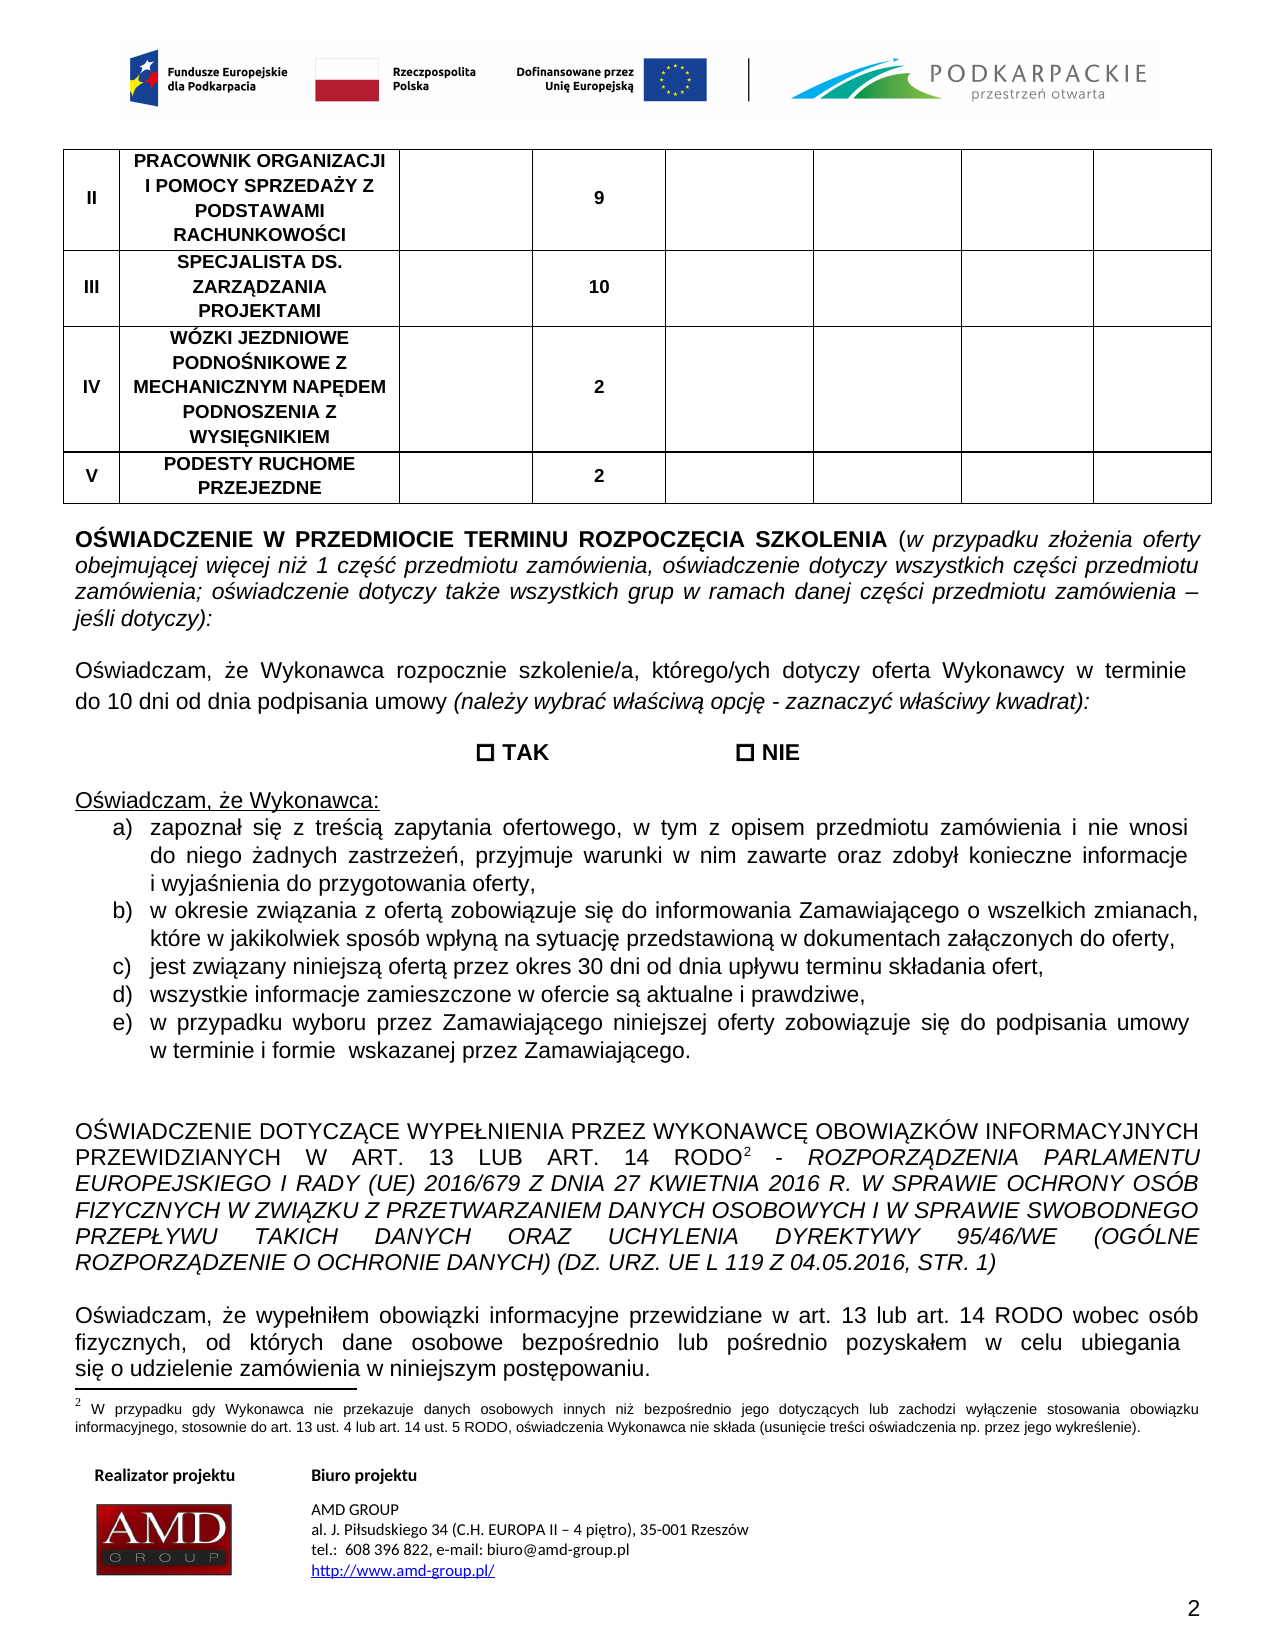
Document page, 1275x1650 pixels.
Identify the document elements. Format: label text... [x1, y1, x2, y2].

text TAK NIE [75, 739, 1200, 766]
table_cell 2 [533, 453, 665, 503]
table_cell [666, 327, 813, 451]
table_cell [400, 251, 532, 326]
text OŚWIADCZENIE DOTYCZĄCE WYPEŁNIENIA PRZEZ WYKONAWCĘ OBOWIĄZKÓW INFORMACYJNYCH PRZEWIDZIANYCH W ART. 13 LUB ART. 14 RODO - ROZPORZĄDZENIA PARLAMENTU EUROPEJSKIEGO I RADY (UE) 2016/679 Z DNIA 27 KWIETNIA 2016 R. W SPRAWIE OCHRONY OSÓB FIZYCZNYCH W ZWIĄZKU Z PRZETWARZANIEM DANYCH OSOBOWYCH I W SPRAWIE SWOBODNEGO PRZEPŁYWU TAKICH DANYCH ORAZ UCHYLENIA DYREKTYWY 95/46/WE (OGÓLNE ROZPORZĄDZENIE O OCHRONIE DANYCH) (DZ. URZ. UE L 119 Z 04.05.2016, STR. 1) [75, 1118, 1200, 1276]
table_cell [962, 251, 1093, 326]
table_cell V [64, 453, 119, 503]
table_cell [814, 251, 961, 326]
text Oświadczam, że Wykonawca: [75, 787, 1200, 814]
table_cell 9 [533, 150, 665, 250]
table_cell [400, 150, 532, 250]
table_cell [666, 150, 813, 250]
table_cell [814, 150, 961, 250]
list w okresie związania z ofertą zobowiązuje się do informowania Zamawiającego o wszelkich zmianach, które w jakikolwiek sposób wpłyną na sytuację przedstawioną w dokumentach załączonych do oferty, [112, 897, 1200, 952]
table_cell [962, 453, 1093, 503]
table_cell II [64, 150, 119, 250]
table_cell [814, 453, 961, 503]
table_cell [1094, 251, 1211, 326]
table_cell III [64, 251, 119, 326]
table_cell WÓZKI JEZDNIOWE PODNOŚNIKOWE Z MECHANICZNYM NAPĘDEM PODNOSZENIA Z WYSIĘGNIKIEM [120, 327, 399, 451]
table_cell [666, 453, 813, 503]
table_cell PRACOWNIK ORGANIZACJI I POMOCY SPRZEDAŻY Z PODSTAWAMI RACHUNKOWOŚCI [120, 150, 399, 250]
table_cell SPECJALISTA DS. ZARZĄDZANIA PROJEKTAMI [120, 251, 399, 326]
table_cell [1094, 327, 1211, 451]
picture [86, 1486, 242, 1593]
list wszystkie informacje zamieszczone w ofercie są aktualne i prawdziwe, [112, 981, 1200, 1007]
table_cell 10 [533, 251, 665, 326]
list w przypadku wyboru przez Zamawiającego niniejszej oferty zobowiązuje się do podpisania umowy w terminie i formie wskazanej przez Zamawiającego. [112, 1009, 1200, 1063]
table_cell 2 [533, 327, 665, 451]
text OŚWIADCZENIE W PRZEDMIOCIE TERMINU ROZPOCZĘCIA SZKOLENIA (w przypadku złożenia oferty obejmującej więcej niż 1 część przedmiotu zamówienia, oświadczenie dotyczy wszystkich części przedmiotu zamówienia; oświadczenie dotyczy także wszystkich grup w ramach danej części przedmiotu zamówienia – jeśli dotyczy): [75, 526, 1200, 631]
table_cell PODESTY RUCHOME PRZEJEZDNE [120, 453, 399, 503]
table_cell [400, 327, 532, 451]
text Oświadczam, że wypełniłem obowiązki informacyjne przewidziane w art. 13 lub art. 14 RODO wobec osób fizycznych, od których dane osobowe bezpośrednio lub pośrednio pozyskałem w celu ubiegania się o udzielenie zamówienia w niniejszym postępowaniu. [75, 1302, 1200, 1381]
table_cell [1094, 150, 1211, 250]
text Oświadczam, że Wykonawca rozpocznie szkolenie/a, którego/ych dotyczy oferta Wykonawcy w terminie do 10 dni od dnia podpisania umowy (należy wybrać właściwą opcję - zaznaczyć właściwy kwadrat): [75, 657, 1200, 714]
table_cell [962, 150, 1093, 250]
table_cell [666, 251, 813, 326]
list zapoznał się z treścią zapytania ofertowego, w tym z opisem przedmiotu zamówienia i nie wnosi do niego żadnych zastrzeżeń, przyjmuje warunki w nim zawarte oraz zdobył konieczne informacje i wyjaśnienia do przygotowania oferty, [112, 814, 1200, 896]
table_cell [1094, 453, 1211, 503]
table_cell [962, 327, 1093, 451]
table_cell [400, 453, 532, 503]
picture [116, 35, 1159, 121]
list jest związany niniejszą ofertą przez okres 30 dni od dnia upływu terminu składania ofert, [112, 953, 1200, 979]
table_cell [814, 327, 961, 451]
table_cell IV [64, 327, 119, 451]
